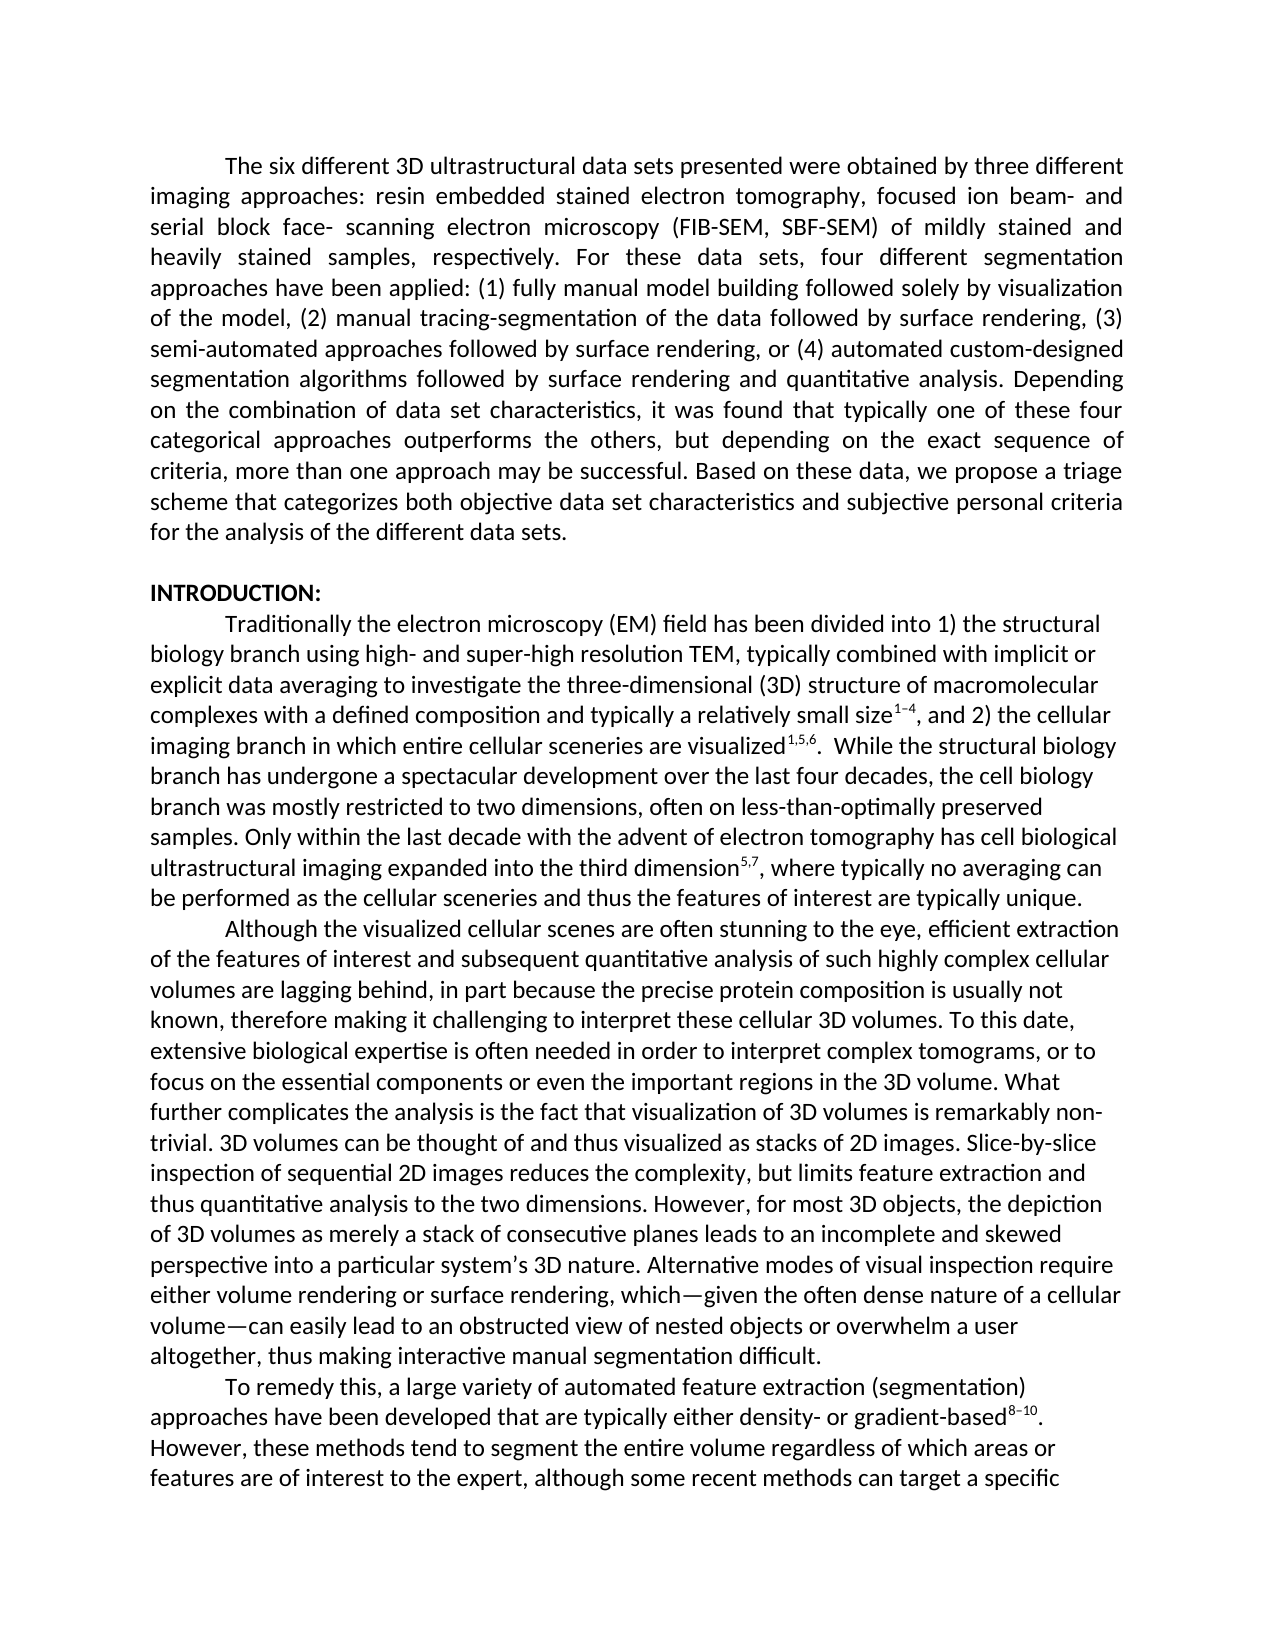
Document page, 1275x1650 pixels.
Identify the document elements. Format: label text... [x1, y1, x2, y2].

text Although the visualized cellular scenes are often stunning to the eye, efficient extraction of the features of interest and subsequent quantitative analysis of such highly complex cellular volumes are lagging behind, in part because the precise protein composition is usually not known, therefore making it challenging to interpret these cellular 3D volumes. To this date, extensive biological expertise is often needed in order to interpret complex tomograms, or to focus on the essential components or even the important regions in the 3D volume. What further complicates the analysis is the fact that visualization of 3D volumes is remarkably non-trivial. 3D volumes can be thought of and thus visualized as stacks of 2D images. Slice-by-slice inspection of sequential 2D images reduces the complexity, but limits feature extraction and thus quantitative analysis to the two dimensions. However, for most 3D objects, the depiction of 3D volumes as merely a stack of consecutive planes leads to an incomplete and skewed perspective into a particular system’s 3D nature. Alternative modes of visual inspection require either volume rendering or surface rendering, which—given the often dense nature of a cellular volume—can easily lead to an obstructed view of nested objects or overwhelm a user altogether, thus making interactive manual segmentation difficult. [150, 913, 1125, 1371]
text Traditionally the electron microscopy (EM) field has been divided into 1) the structural biology branch using high- and super-high resolution TEM, typically combined with implicit or explicit data averaging to investigate the three-dimensional (3D) structure of macromolecular complexes with a defined composition and typically a relatively small size1–4, and 2) the cellular imaging branch in which entire cellular sceneries are visualized1,5,6. While the structural biology branch has undergone a spectacular development over the last four decades, the cell biology branch was mostly restricted to two dimensions, often on less-than-optimally preserved samples. Only within the last decade with the advent of electron tomography has cell biological ultrastructural imaging expanded into the third dimension5,7, where typically no averaging can be performed as the cellular sceneries and thus the features of interest are typically unique. [150, 608, 1125, 913]
text INTRODUCTION: [150, 577, 1125, 608]
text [150, 1371, 1125, 1493]
text The six different 3D ultrastructural data sets presented were obtained by three different imaging approaches: resin embedded stained electron tomography, focused ion beam- and serial block face- scanning electron microscopy (FIB-SEM, SBF-SEM) of mildly stained and heavily stained samples, respectively. For these data sets, four different segmentation approaches have been applied: (1) fully manual model building followed solely by visualization of the model, (2) manual tracing-segmentation of the data followed by surface rendering, (3) semi-automated approaches followed by surface rendering, or (4) automated custom-designed segmentation algorithms followed by surface rendering and quantitative analysis. Depending on the combination of data set characteristics, it was found that typically one of these four categorical approaches outperforms the others, but depending on the exact sequence of criteria, more than one approach may be successful. Based on these data, we propose a triage scheme that categorizes both objective data set characteristics and subjective personal criteria for the analysis of the different data sets. [150, 150, 1125, 547]
